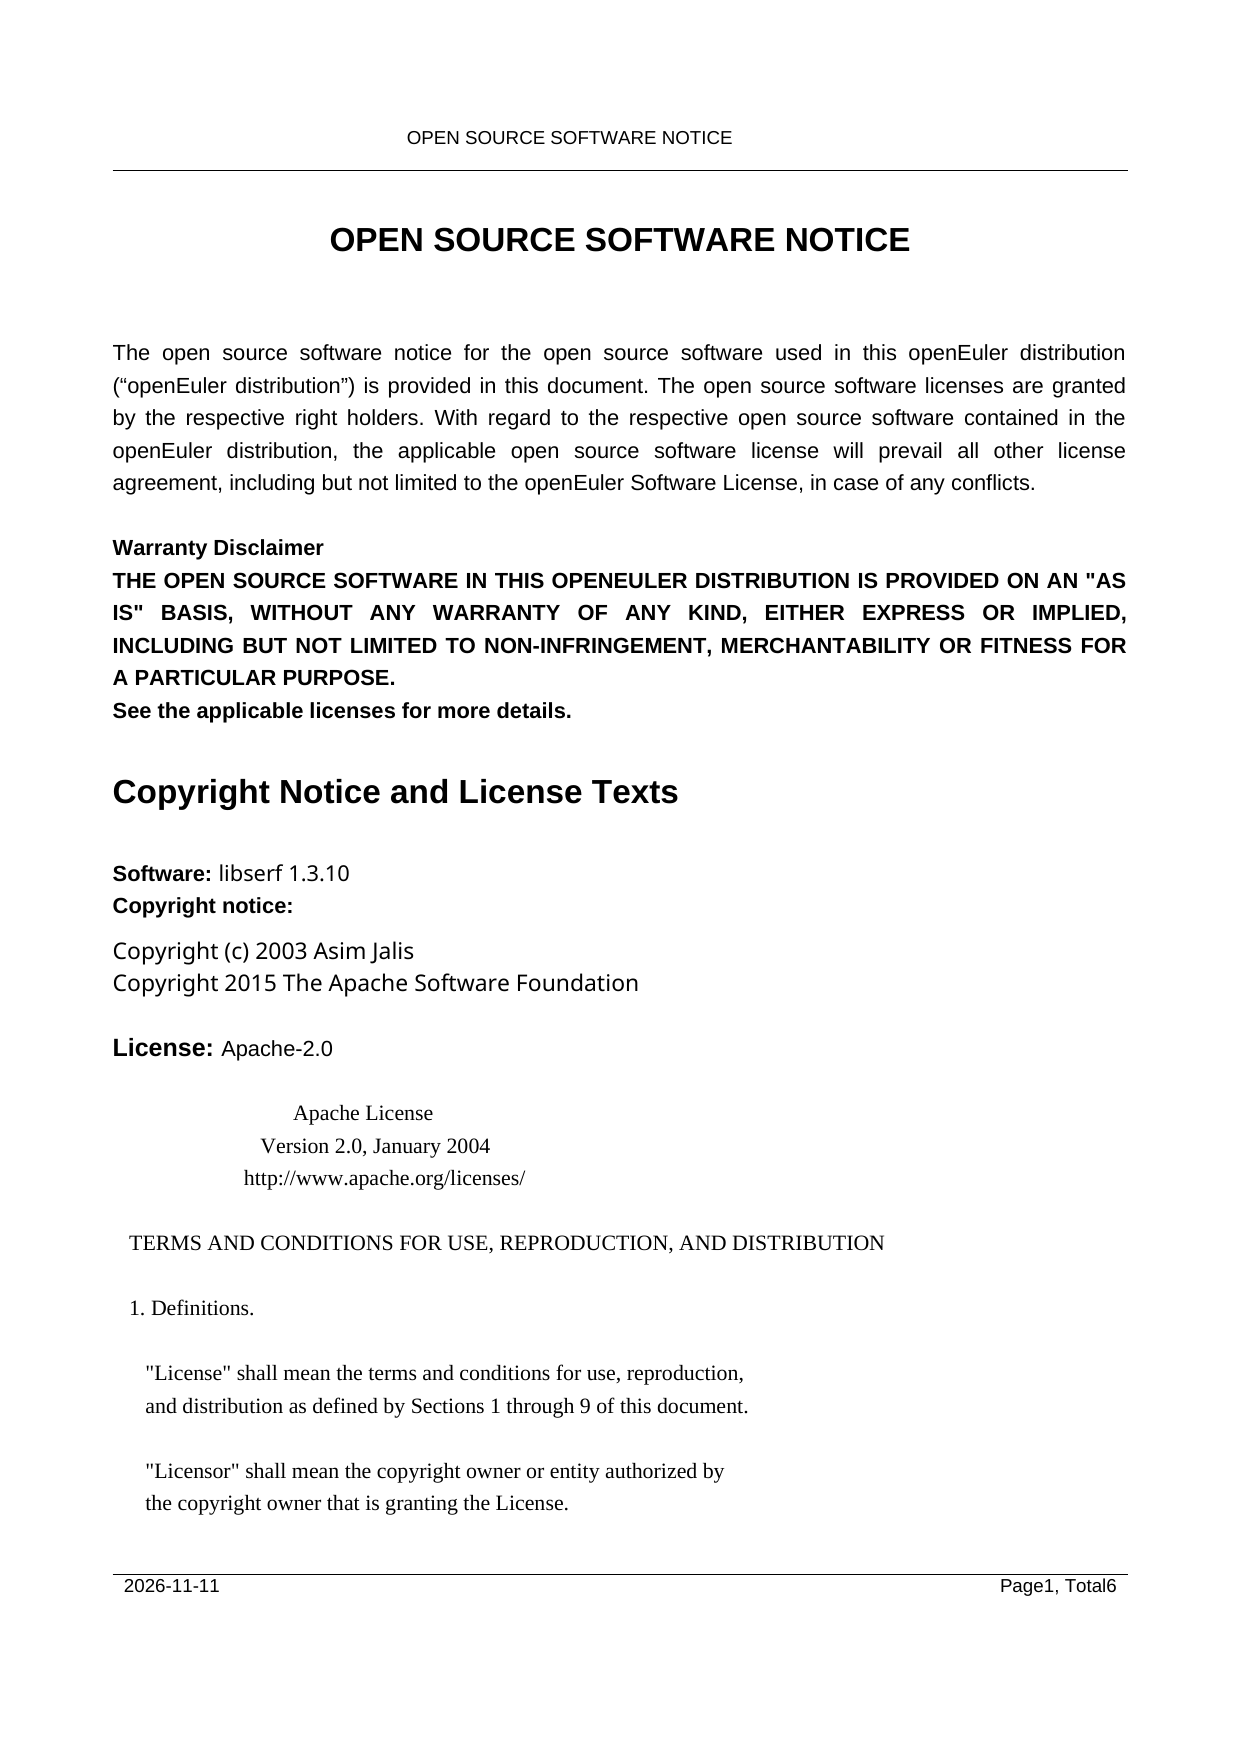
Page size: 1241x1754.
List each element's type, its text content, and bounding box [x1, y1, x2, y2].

text Warranty Disclaimer [112, 531, 1128, 564]
text License: Apache-2.0 [112, 1031, 1128, 1064]
text The open source software notice for the open source software used in this openEuler distribution (“openEuler distribution”) is provided in this document. The open source software licenses are granted by the respective right holders. With regard to the respective open source software contained in the openEuler distribution, the applicable open source software license will prevail all other license agreement, including but not limited to the openEuler Software License, in case of any conflicts. [112, 336, 1128, 499]
text OPEN SOURCE SOFTWARE NOTICE [112, 206, 1128, 271]
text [112, 1064, 1128, 1519]
text THE OPEN SOURCE SOFTWARE IN THIS OPENEULER DISTRIBUTION IS PROVIDED ON AN "AS IS" BASIS, WITHOUT ANY WARRANTY OF ANY KIND, EITHER EXPRESS OR IMPLIED, INCLUDING BUT NOT LIMITED TO NON-INFRINGEMENT, MERCHANTABILITY OR FITNESS FOR A PARTICULAR PURPOSE. See the applicable licenses for more details. [112, 564, 1128, 726]
text Copyright notice: [112, 889, 1128, 921]
text Copyright (c) 2003 Asim Jalis Copyright 2015 The Apache Software Foundation [112, 934, 1128, 1031]
title Software: libserf 1.3.10 [112, 856, 1128, 889]
text Copyright Notice and License Texts [112, 759, 1128, 824]
